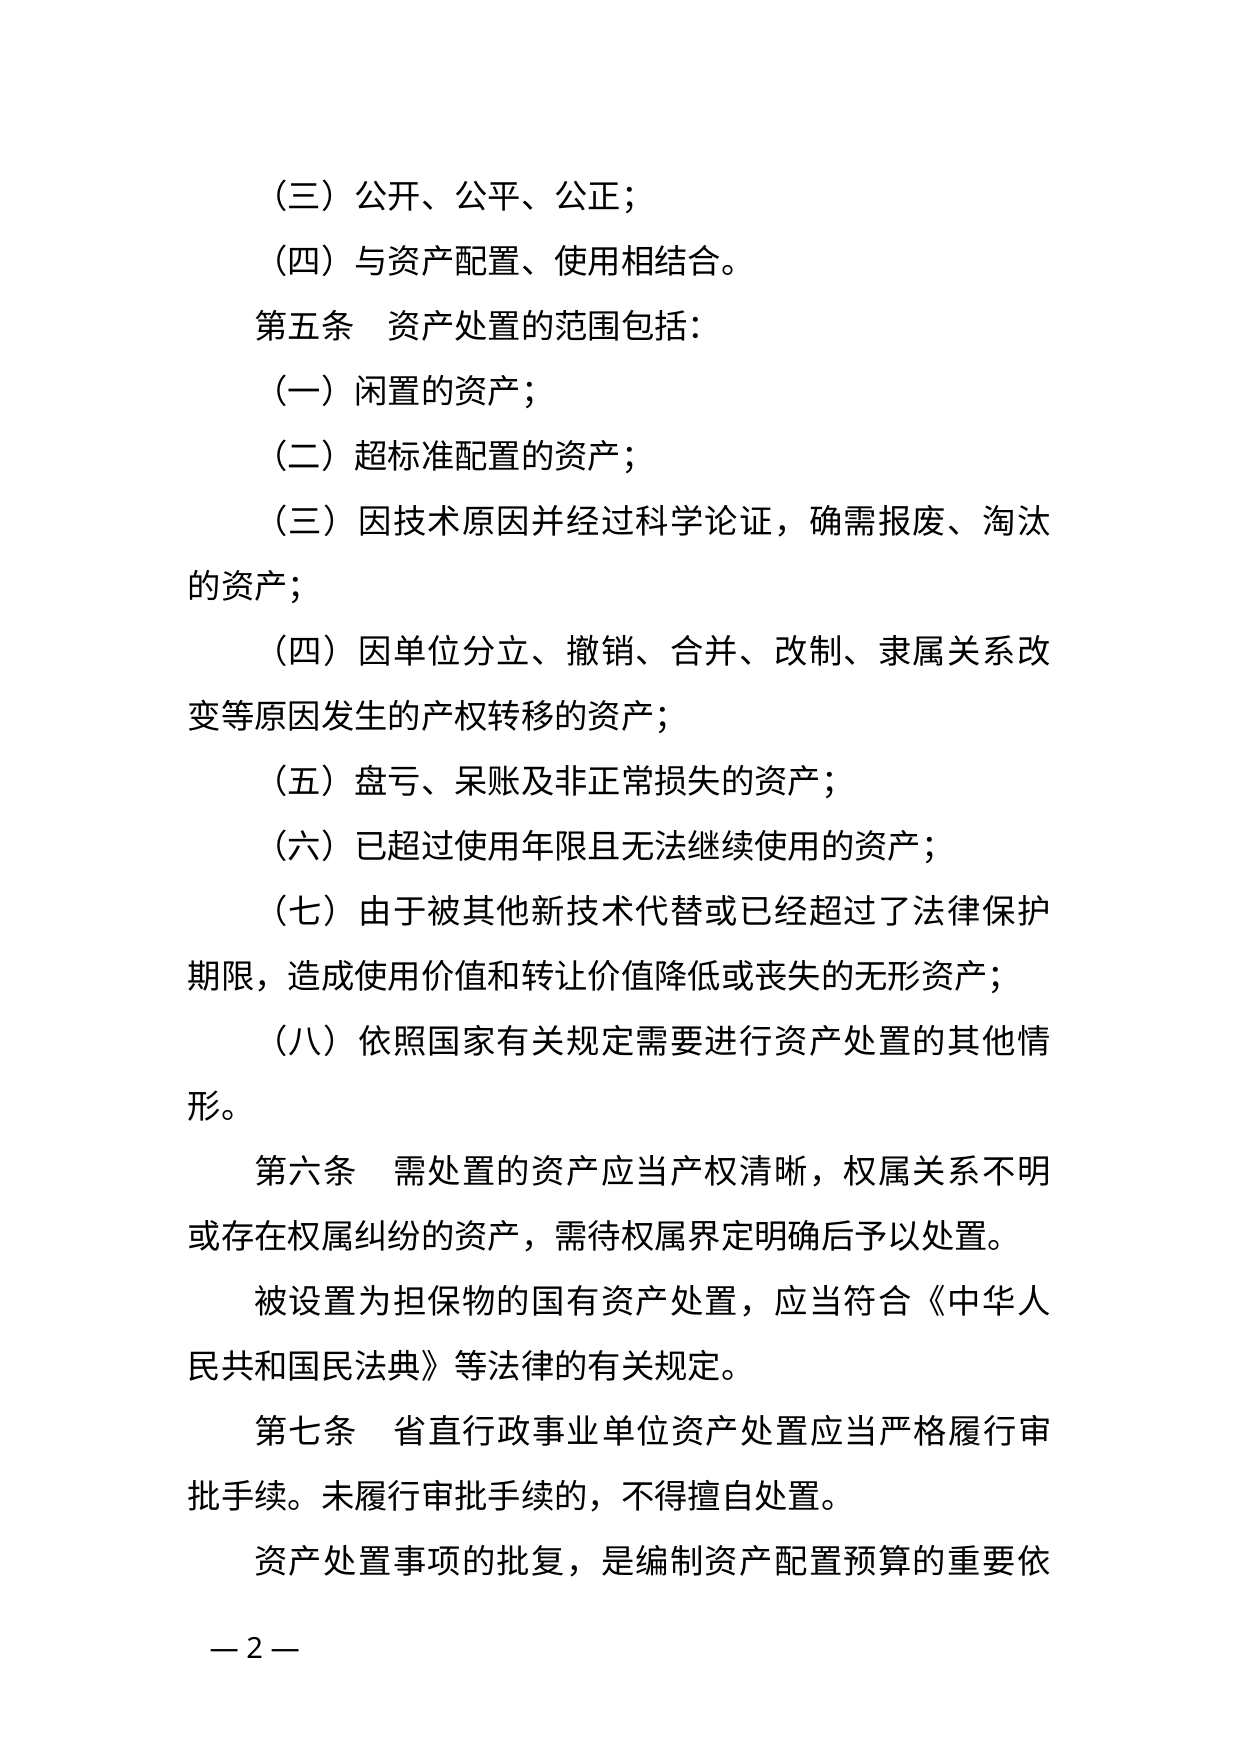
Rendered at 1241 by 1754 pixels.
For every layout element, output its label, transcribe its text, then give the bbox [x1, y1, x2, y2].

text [187, 1527, 1053, 1592]
text 第六条 需处置的资产应当产权清晰，权属关系不明或存在权属纠纷的资产，需待权属界定明确后予以处置。 [187, 1137, 1053, 1267]
text （四）因单位分立、撤销、合并、改制、隶属关系改变等原因发生的产权转移的资产； [187, 617, 1053, 747]
text （二）超标准配置的资产； [187, 422, 1053, 487]
text （三）公开、公平、公正； [187, 162, 1053, 227]
text （三）因技术原因并经过科学论证，确需报废、淘汰的资产； [187, 487, 1053, 617]
text （七）由于被其他新技术代替或已经超过了法律保护期限，造成使用价值和转让价值降低或丧失的无形资产； [187, 877, 1053, 1007]
text 第五条 资产处置的范围包括： [187, 292, 1053, 357]
text （五）盘亏、呆账及非正常损失的资产； [187, 747, 1053, 812]
text 第七条 资产处置应当严格履行审批手续。未履行审批手续的，不得擅自处置。 [187, 1397, 1053, 1527]
text （四）与资产配置、使用相结合。 [187, 227, 1053, 292]
text （一）闲置的资产； [187, 357, 1053, 422]
text （八）依照国家有关规定需要进行资产处置的其他情形。 [187, 1007, 1053, 1137]
text （六）已超过使用年限且无法继续使用的资产； [187, 812, 1053, 877]
